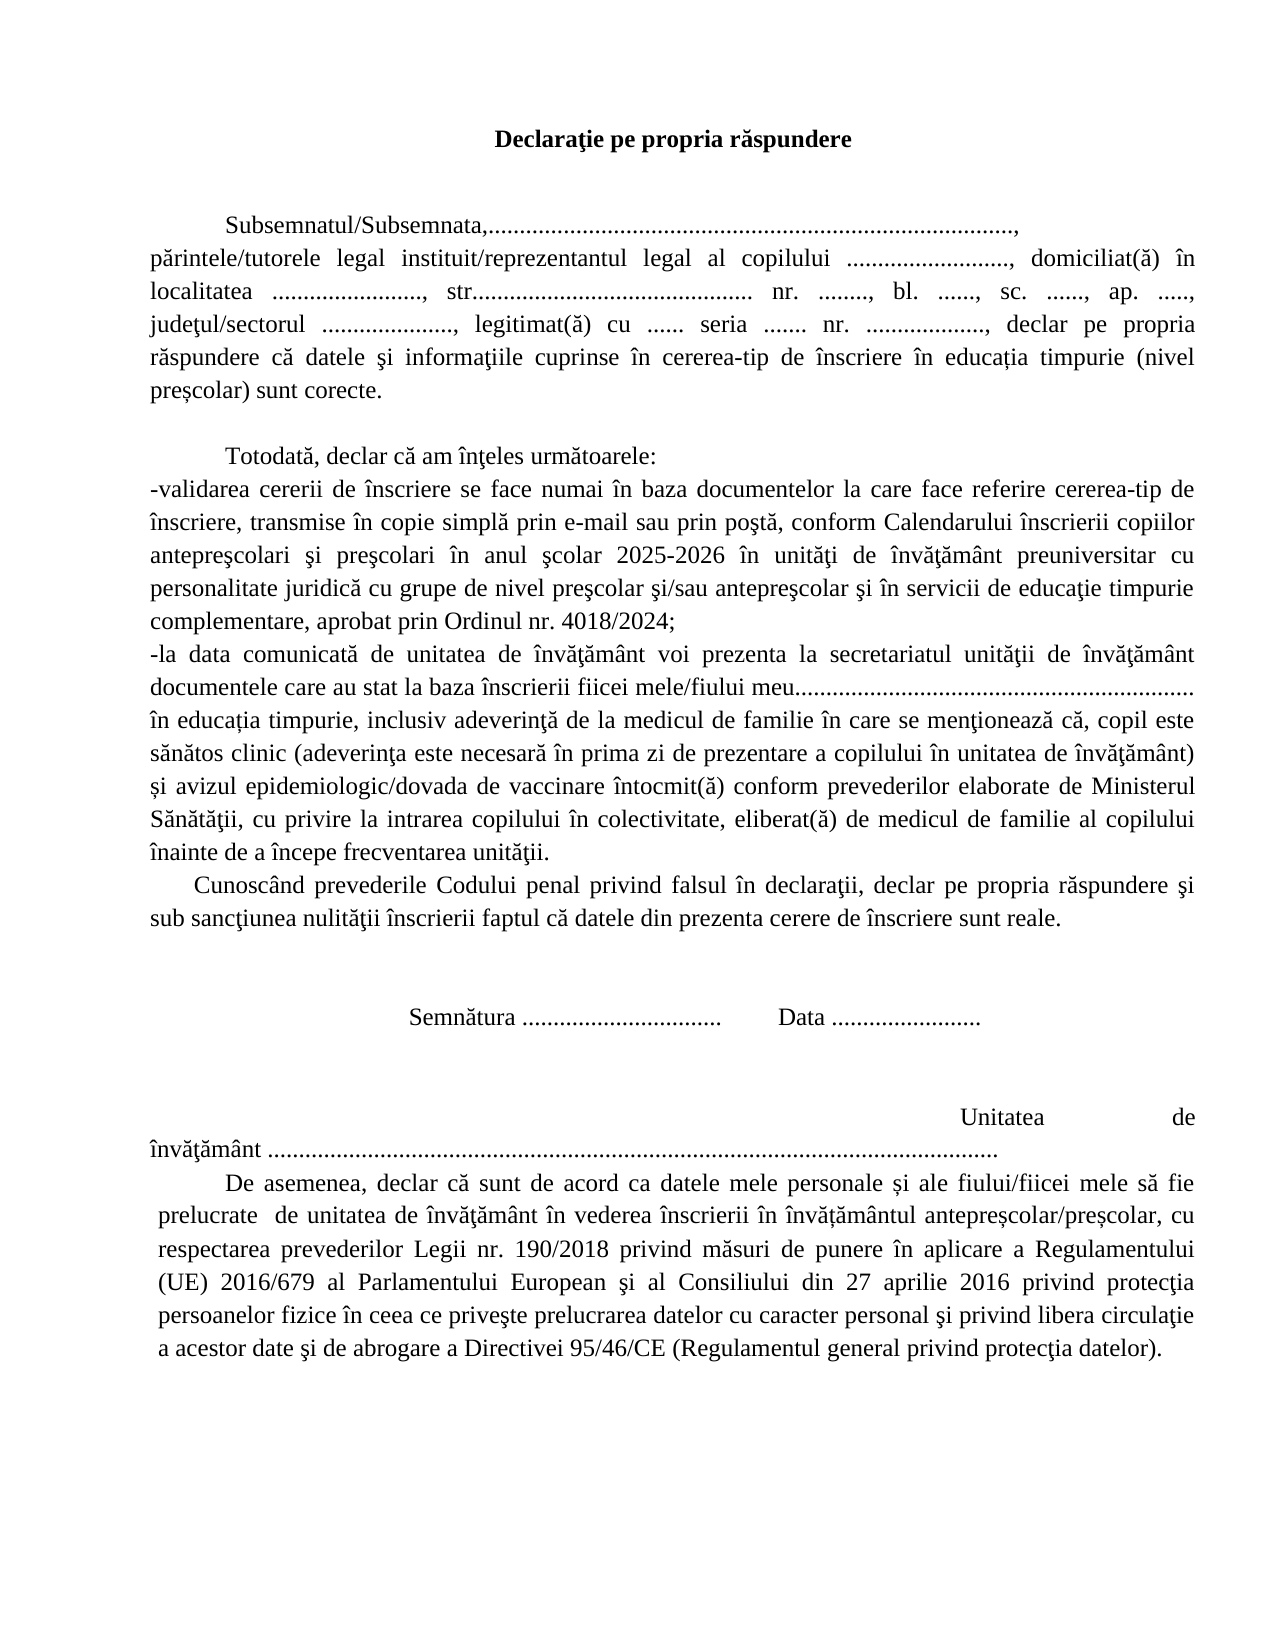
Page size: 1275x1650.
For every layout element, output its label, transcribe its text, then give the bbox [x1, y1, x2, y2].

text Declaraţie pe propria răspundere [150, 124, 1196, 152]
text -la data comunicată de unitatea de învăţământ voi prezenta la secretariatul unităţii de învăţământ documentele care au stat la baza înscrierii fiicei mele/fiului meu................................................................ în educația timpurie, inclusiv adeverinţă de la medicul de familie în care se menţionează că, copil este sănătos clinic (adeverinţa este necesară în prima zi de prezentare a copilului în unitatea de învăţământ) și avizul epidemiologic/dovada de vaccinare întocmit(ă) conform prevederilor elaborate de Ministerul Sănătăţii, cu privire la intrarea copilului în colectivitate, eliberat(ă) de medicul de familie al copilului înainte de a începe frecventarea unităţii. [150, 639, 1196, 866]
text De asemenea, declar că sunt de acord ca datele mele personale și ale fiului/fiicei mele să fie prelucrate de unitatea de învăţământ în vederea înscrierii în învățământul antepreșcolar/preșcolar, cu respectarea prevederilor Legii nr. 190/2018 privind măsuri de punere în aplicare a Regulamentului (UE) 2016/679 al Parlamentului European şi al Consiliului din 27 aprilie 2016 privind protecţia persoanelor fizice în ceea ce priveşte prelucrarea datelor cu caracter personal şi privind libera circulaţie a acestor date şi de abrogare a Directivei 95/46/CE (Regulamentul general privind protecţia datelor). [158, 1168, 1196, 1361]
text Unitatea de învăţământ ..................................................................................................................... [150, 1102, 1196, 1163]
text Cunoscând prevederile Codului penal privind falsul în declaraţii, declar pe propria răspundere şi sub sancţiunea nulităţii înscrierii faptul că datele din prezenta cerere de înscriere sunt reale. [150, 870, 1196, 932]
text -validarea cererii de înscriere se face numai în baza documentelor la care face referire cererea-tip de înscriere, transmise în copie simplă prin e-mail sau prin poştă, conform Calendarului înscrierii copiilor antepreşcolari şi preşcolari în anul şcolar 2025-2026 în unităţi de învăţământ preuniversitar cu personalitate juridică cu grupe de nivel preşcolar şi/sau antepreşcolar şi în servicii de educaţie timpurie complementare, aprobat prin Ordinul nr. 4018/2024; [150, 474, 1196, 635]
text Totodată, declar că am înţeles următoarele: [150, 441, 1196, 470]
text Semnătura ................................ Data ........................ [150, 1002, 1196, 1031]
text Subsemnatul/Subsemnata,...................................................................................., părintele/tutorele legal instituit/reprezentantul legal al copilului .........................., domiciliat(ă) în localitatea ........................, str............................................. nr. ........, bl. ......, sc. ......, ap. ....., judeţul/sectorul ....................., legitimat(ă) cu ...... seria ....... nr. ..................., declar pe propria răspundere că datele şi informaţiile cuprinse în cererea-tip de înscriere în educația timpurie (nivel preșcolar) sunt corecte. [150, 210, 1196, 404]
